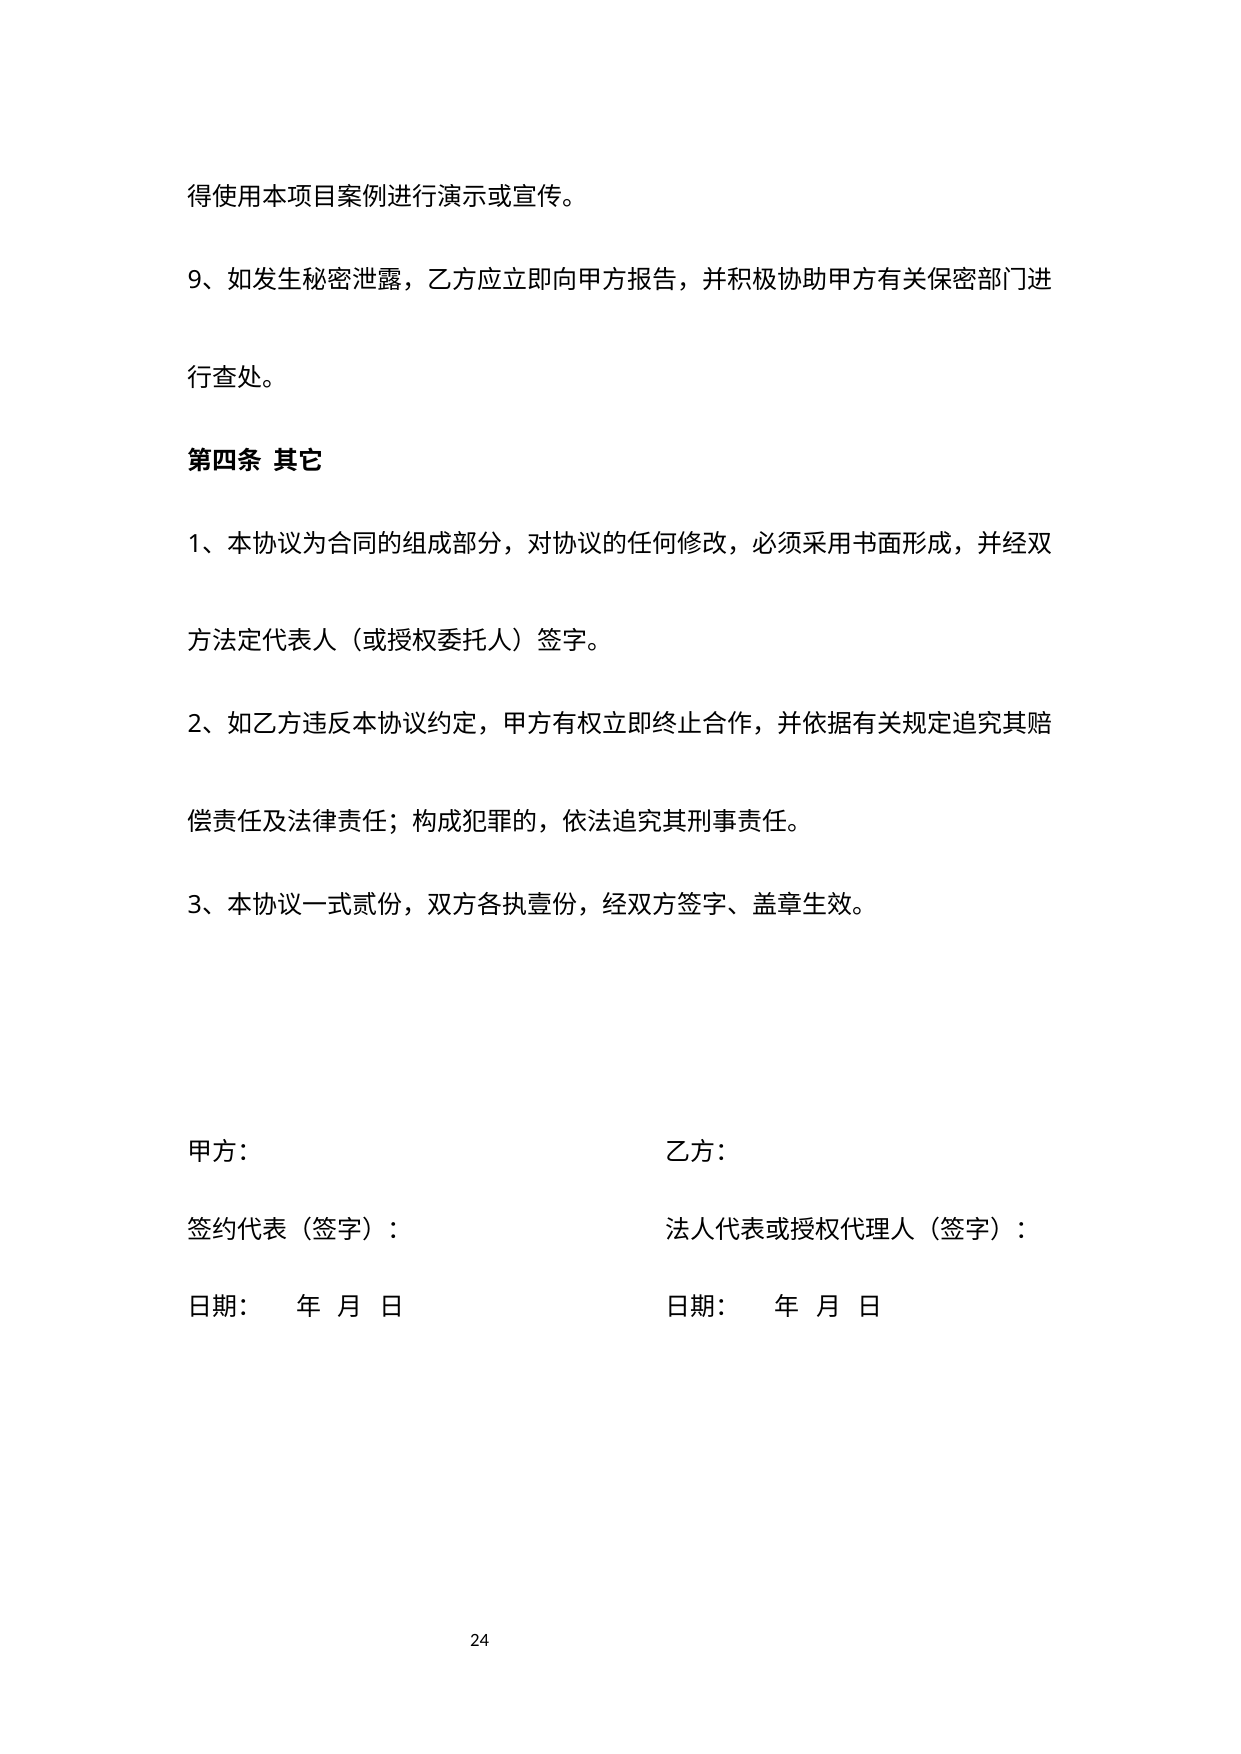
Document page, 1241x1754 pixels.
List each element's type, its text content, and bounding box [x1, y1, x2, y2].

table_header 乙方： [654, 1117, 1132, 1195]
text 9、如发生秘密泄露，乙方应立即向甲方报告，并积极协助甲方有关保密部门进行查处。 [187, 245, 1053, 408]
table_header 甲方： [176, 1117, 654, 1195]
table_cell 法人代表或授权代理人（签字）： [654, 1195, 1132, 1272]
text 2、如乙方违反本协议约定，甲方有权立即终止合作，并依据有关规定追究其赔偿责任及法律责任；构成犯罪的，依法追究其刑事责任。 [187, 689, 1053, 852]
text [187, 162, 1053, 227]
text 第四条 其它 [187, 426, 1053, 491]
table_cell 签约代表（签字）： [176, 1195, 654, 1272]
text 3、本协议一式贰份，双方各执壹份，经双方签字、盖章生效。 [187, 870, 1053, 935]
table_cell 日期： 年 月 日 [176, 1272, 654, 1350]
table_cell 日期： 年 月 日 [654, 1272, 1132, 1350]
text 1、本协议为合同的组成部分，对协议的任何修改，必须采用书面形成，并经双方法定代表人（或授权委托人）签字。 [187, 509, 1053, 671]
